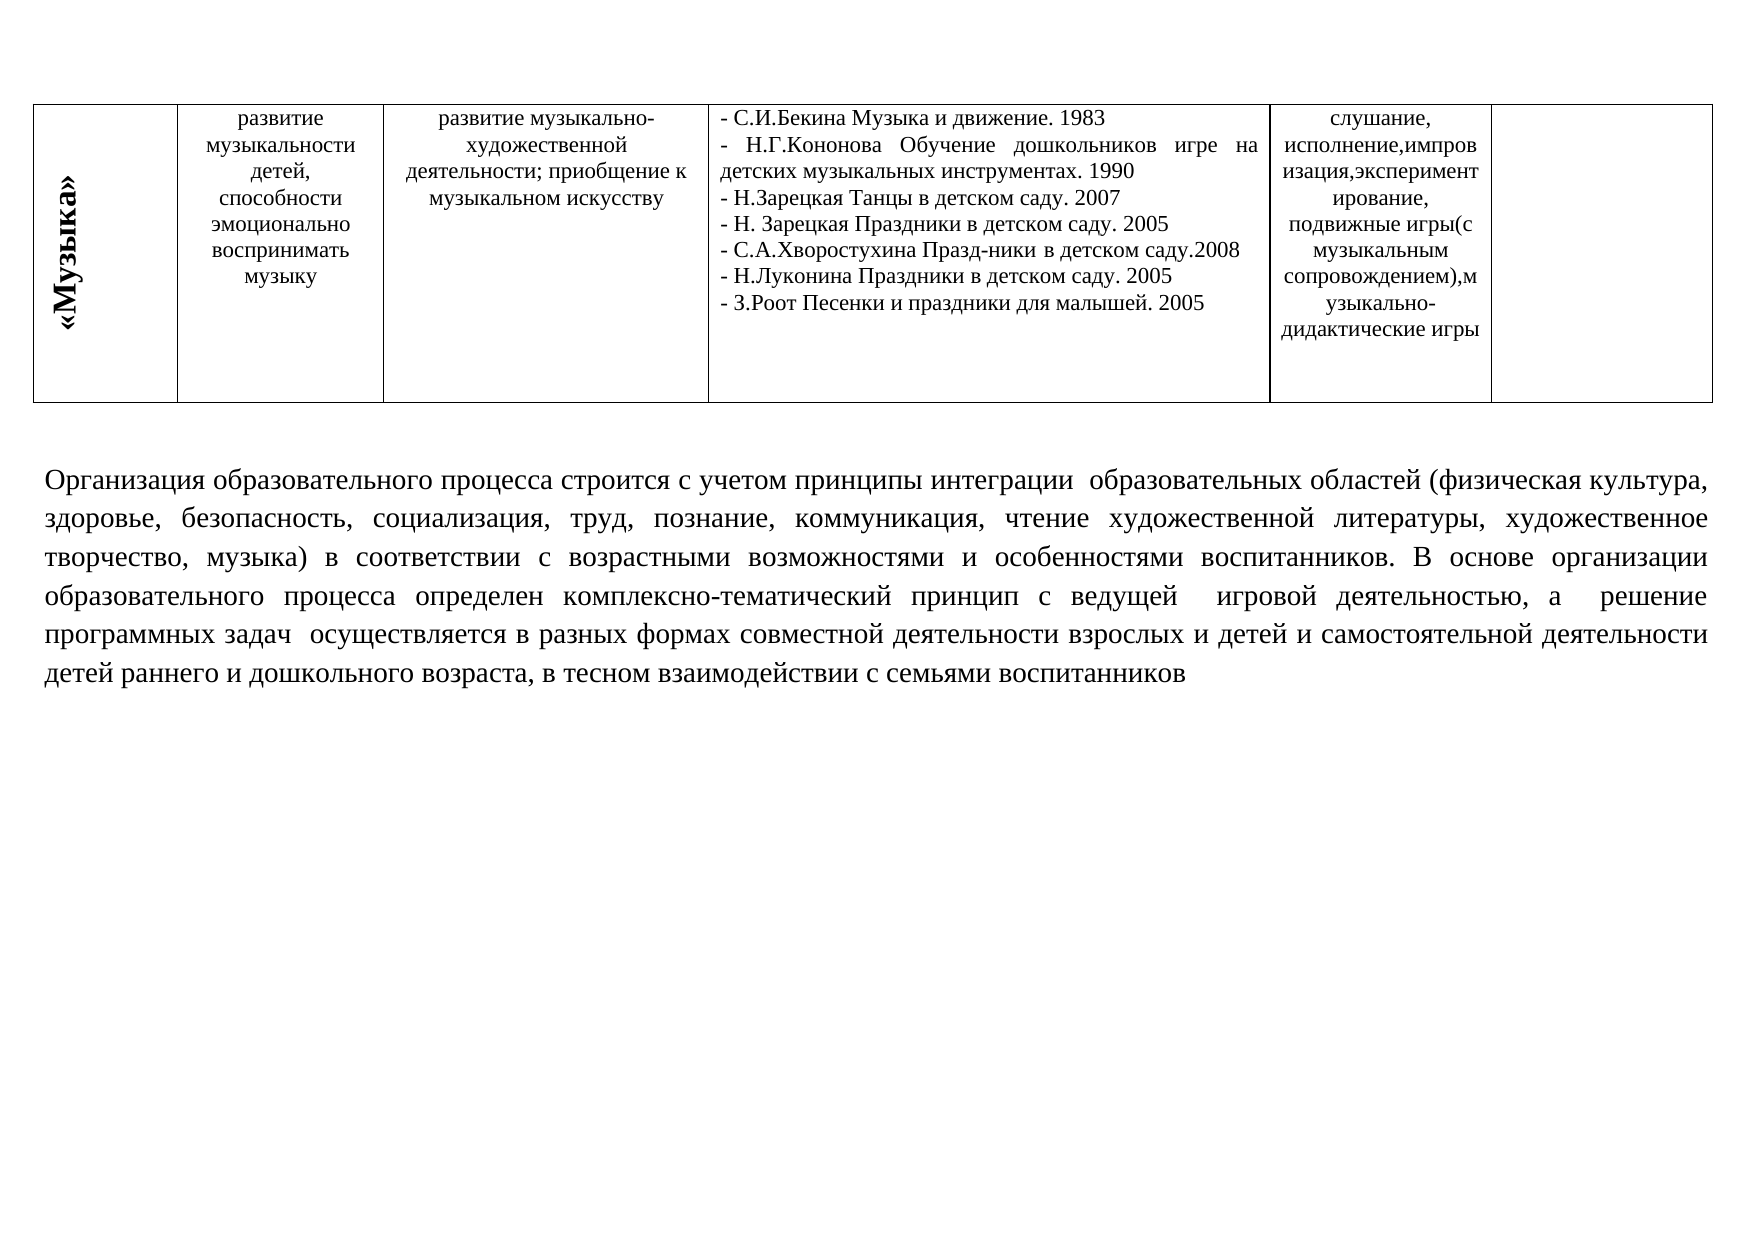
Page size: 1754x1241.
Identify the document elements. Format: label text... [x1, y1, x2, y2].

text Организация образовательного процесса строится с учетом принципы интеграции образовательных областей (физическая культура, здоровье, безопасность, социализация, труд, познание, коммуникация, чтение художественной литературы, художественное творчество, музыка) в соответствии с возрастными возможностями и особенностями воспитанников. В основе организации образовательного процесса определен комплексно-тематический принцип с ведущей игровой деятельностью, а решение программных задач осуществляется в разных формах совместной деятельности взрослых и детей и самостоятельной деятельности детей раннего и дошкольного возраста, в тесном взаимодействии с семьями воспитанников [44, 462, 1709, 688]
table_cell слушание, исполнение,импровизация,экспериментирование, подвижные игры(с музыкальным сопровождением),музыкально-дидактические игры [1271, 105, 1491, 402]
table_cell - С.И.Бекина Музыка и движение. 1983 - Н.Г.Кононова Обучение дошкольников игре на детских музыкальных инструментах. 1990 - Н.Зарецкая Танцы в детском саду. 2007 - Н. Зарецкая Праздники в детском саду. 2005 - С.А.Хворостухина Празд-ники в детском саду.2008 - Н.Луконина Праздники в детском саду. 2005 - З.Роот Песенки и праздники для малышей. 2005 [709, 105, 1269, 402]
table_cell развитие музыкально-художественной деятельности; приобщение к музыкальном искусству [384, 105, 708, 402]
table_cell развитие музыкальности детей, способности эмоционально воспринимать музыку [178, 105, 383, 402]
table_cell [1492, 105, 1712, 402]
table_cell «Музыка» [34, 105, 177, 402]
